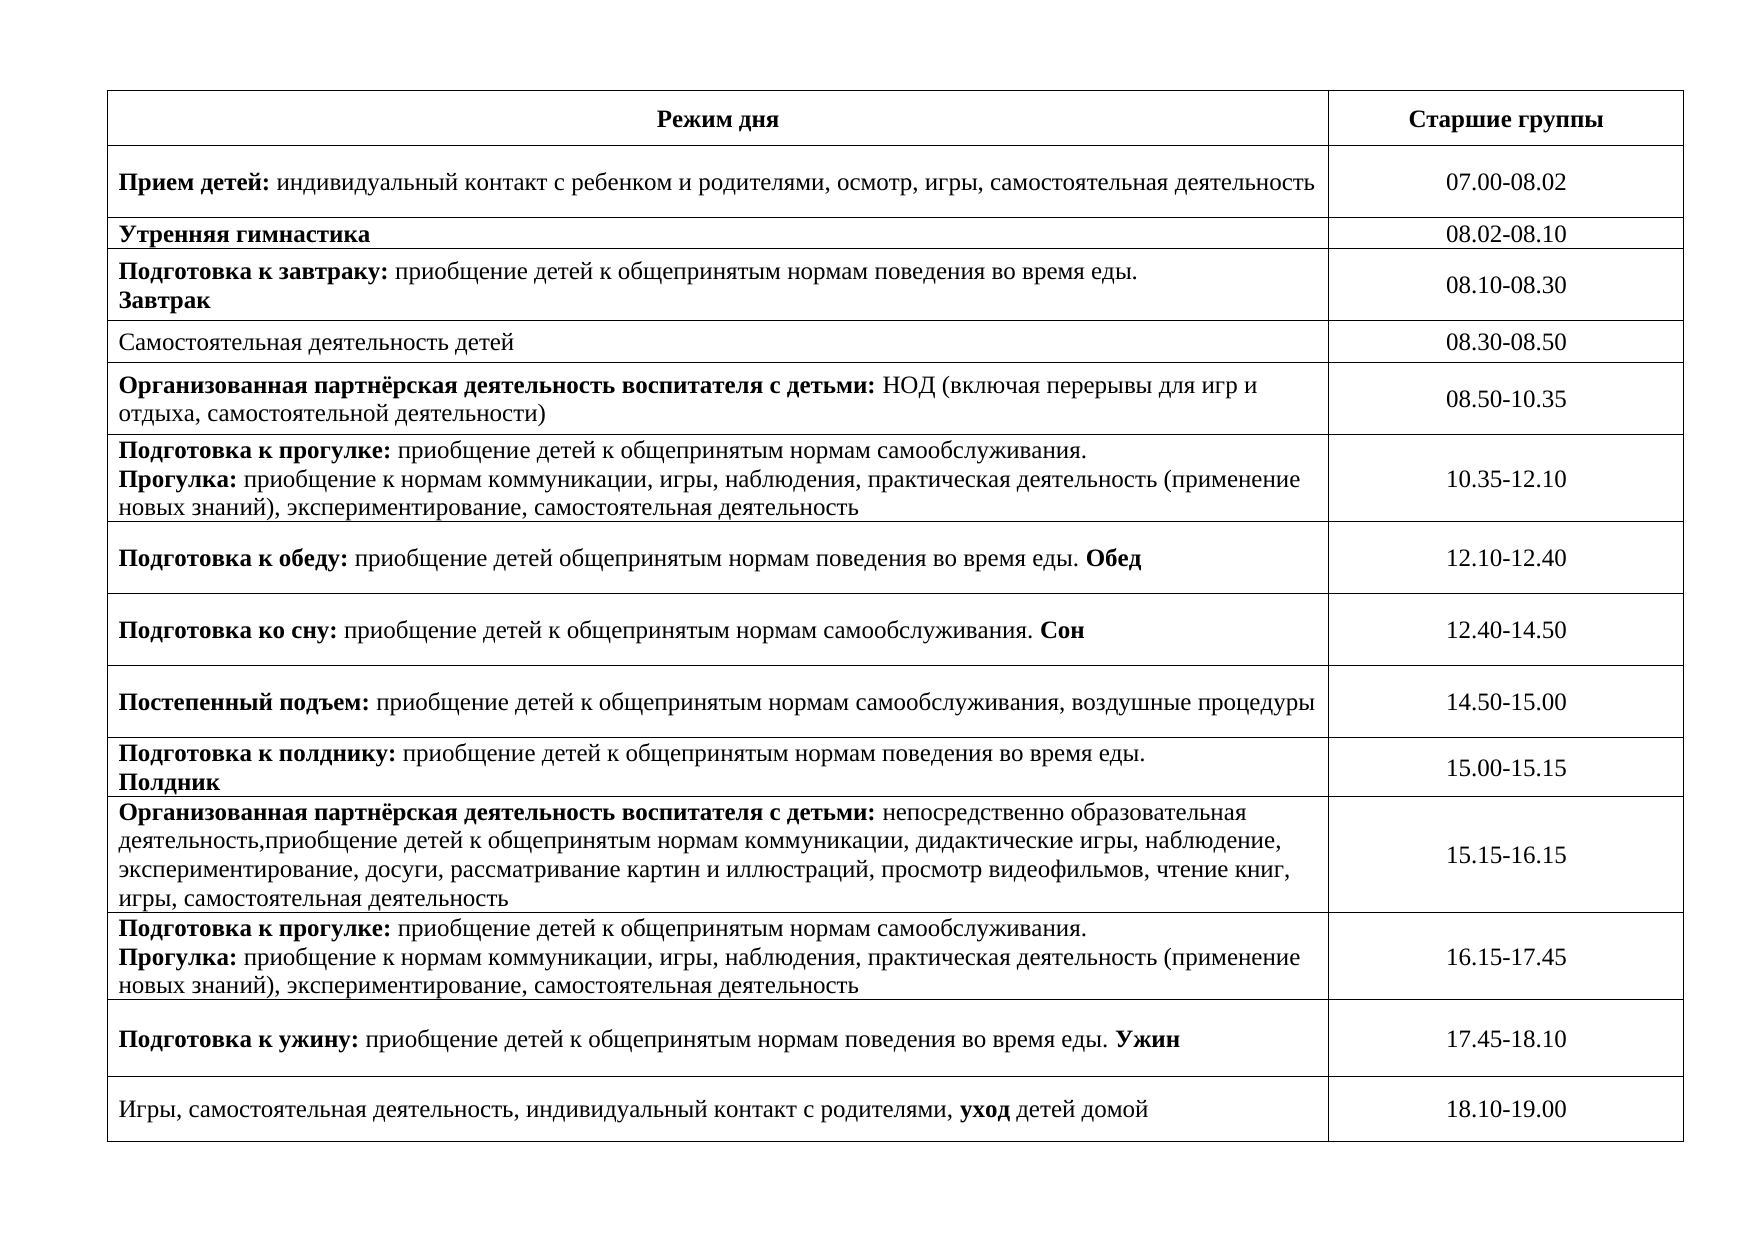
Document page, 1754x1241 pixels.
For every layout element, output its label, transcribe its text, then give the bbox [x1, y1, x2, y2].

table_cell 07.00-08.02 [1329, 146, 1683, 217]
table_cell Прием детей: индивидуальный контакт с ребенком и родителями, осмотр, игры, самостоятельная деятельность [108, 146, 1328, 217]
table_cell Подготовка к прогулке: приобщение детей к общепринятым нормам самообслуживания. Прогулка: приобщение к нормам коммуникации, игры, наблюдения, практическая деятельность (применение новых знаний), экспериментирование, самостоятельная деятельность [108, 435, 1328, 521]
table_cell 15.00-15.15 [1329, 738, 1683, 796]
table_cell 18.10-19.00 [1329, 1077, 1683, 1141]
table_cell 10.35-12.10 [1329, 435, 1683, 521]
table_cell Подготовка к полднику: приобщение детей к общепринятым нормам поведения во время еды. Полдник [108, 738, 1328, 796]
table_cell 14.50-15.00 [1329, 666, 1683, 737]
table_cell 08.30-08.50 [1329, 321, 1683, 362]
table_cell 12.40-14.50 [1329, 594, 1683, 665]
table_cell Подготовка ко сну: приобщение детей к общепринятым нормам самообслуживания. Сон [108, 594, 1328, 665]
table_cell Утренняя гимнастика [108, 218, 1328, 248]
table_cell 16.15-17.45 [1329, 913, 1683, 999]
table_header Старшие группы [1329, 91, 1683, 145]
table_cell 15.15-16.15 [1329, 797, 1683, 912]
table_cell 08.50-10.35 [1329, 363, 1683, 434]
table_cell Подготовка к прогулке: приобщение детей к общепринятым нормам самообслуживания. Прогулка: приобщение к нормам коммуникации, игры, наблюдения, практическая деятельность (применение новых знаний), экспериментирование, самостоятельная деятельность [108, 913, 1328, 999]
table_cell 17.45-18.10 [1329, 1000, 1683, 1076]
table_cell Подготовка к ужину: приобщение детей к общепринятым нормам поведения во время еды. Ужин [108, 1000, 1328, 1076]
table_cell Организованная партнёрская деятельность воспитателя с детьми: непосредственно образовательная деятельность,приобщение детей к общепринятым нормам коммуникации, дидактические игры, наблюдение, экспериментирование, досуги, рассматривание картин и иллюстраций, просмотр видеофильмов, чтение книг, игры, самостоятельная деятельность [108, 797, 1328, 912]
table_cell Игры, самостоятельная деятельность, индивидуальный контакт с родителями, уход детей домой [108, 1077, 1328, 1141]
table_cell Подготовка к завтраку: приобщение детей к общепринятым нормам поведения во время еды. Завтрак [108, 249, 1328, 320]
table_cell Организованная партнёрская деятельность воспитателя с детьми: НОД (включая перерывы для игр и отдыха, самостоятельной деятельности) [108, 363, 1328, 434]
table_cell 08.02-08.10 [1329, 218, 1683, 248]
table_cell Подготовка к обеду: приобщение детей общепринятым нормам поведения во время еды. Обед [108, 522, 1328, 593]
table_header Режим дня [108, 91, 1328, 145]
table_cell Постепенный подъем: приобщение детей к общепринятым нормам самообслуживания, воздушные процедуры [108, 666, 1328, 737]
table_cell 12.10-12.40 [1329, 522, 1683, 593]
table_cell Самостоятельная деятельность детей [108, 321, 1328, 362]
table_cell 08.10-08.30 [1329, 249, 1683, 320]
